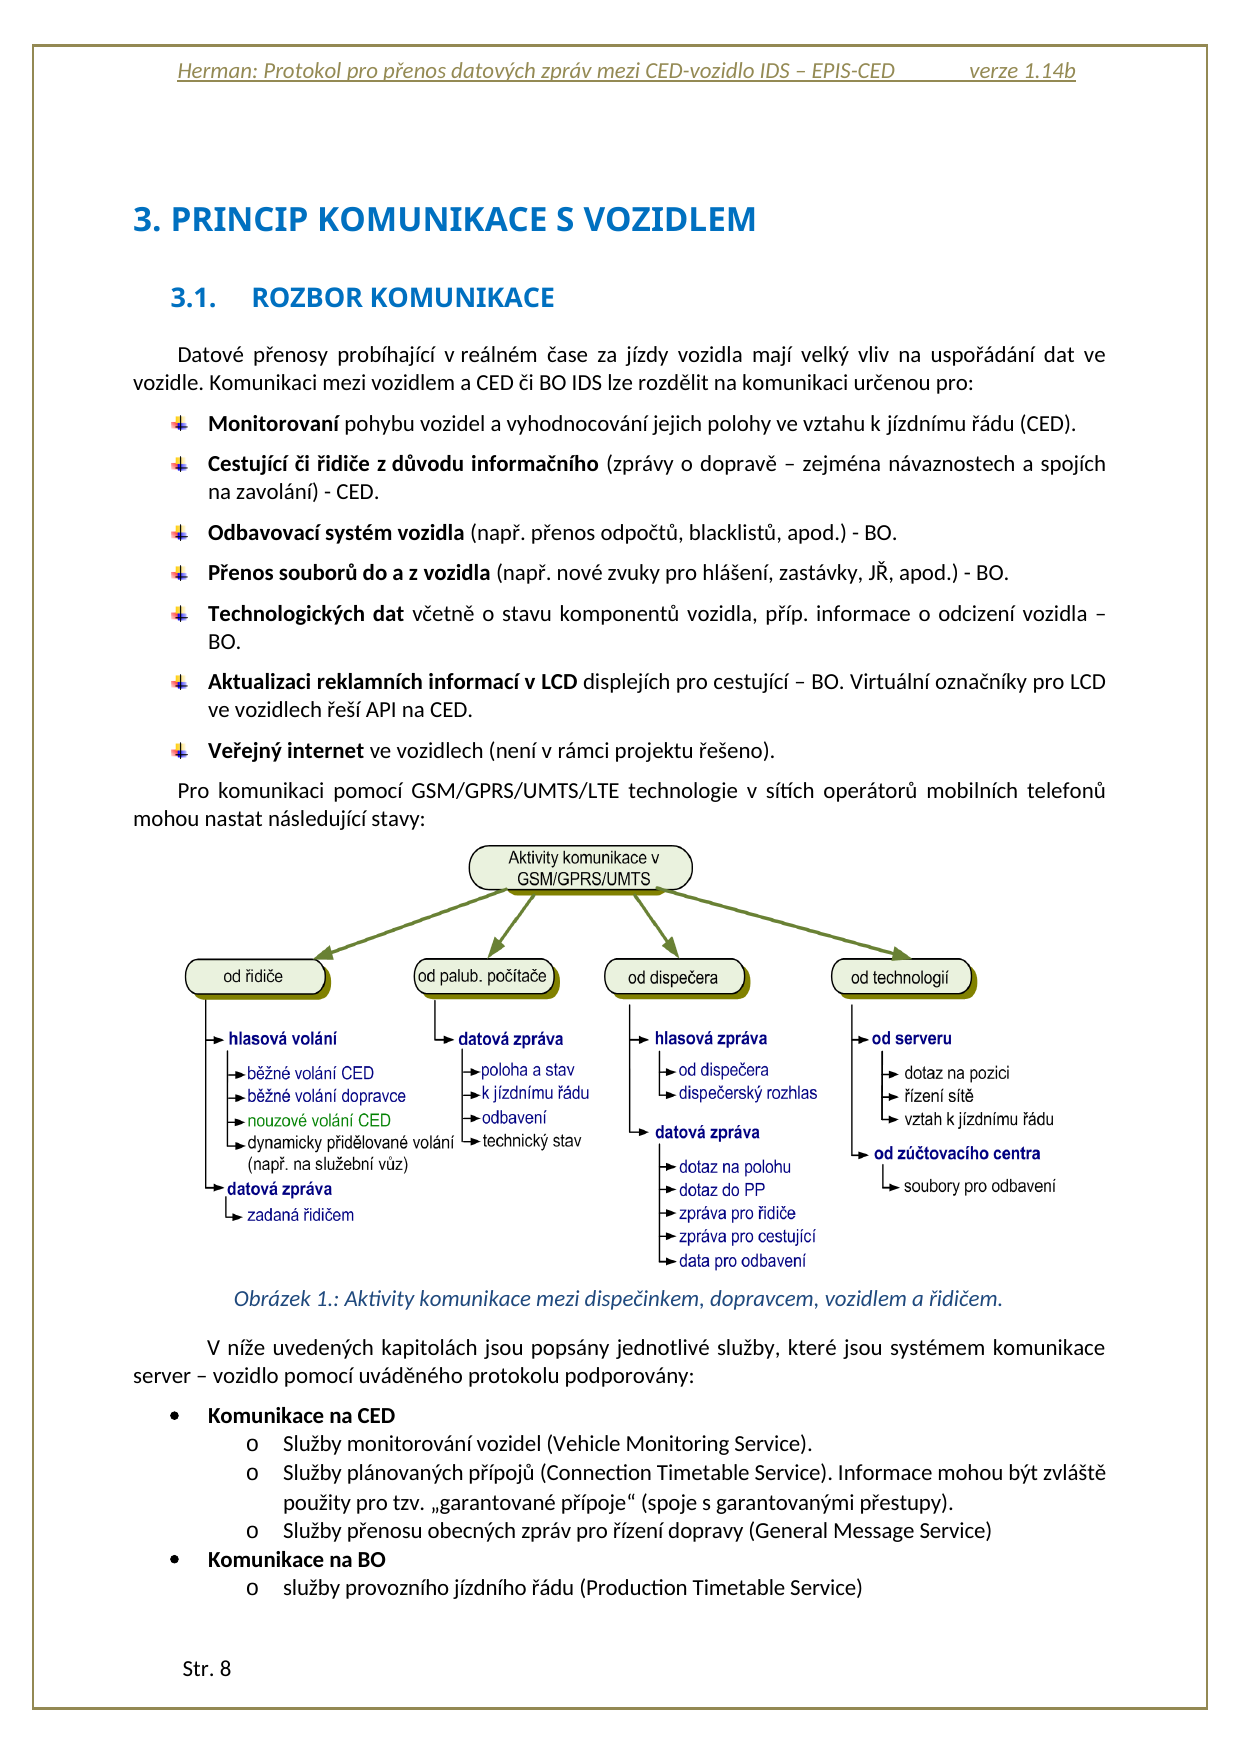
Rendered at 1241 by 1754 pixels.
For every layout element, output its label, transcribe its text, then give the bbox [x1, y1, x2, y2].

text Obrázek 1.: Aktivity komunikace mezi dispečinkem, dopravcem, vozidlem a řidičem. [133, 1284, 1107, 1312]
picture [171, 523, 188, 541]
list Služby přenosu obecných zpráv pro řízení dopravy (General Message Service) [245, 1516, 1107, 1545]
list Aktualizaci reklamních informací v LCD displejích pro cestující – BO. Virtuální označníky pro LCD ve vozidlech řeší API na CED. [170, 667, 1107, 723]
subtitle Princip komunikace s vozidlem [133, 195, 1107, 241]
list Monitorovaní pohybu vozidel a vyhodnocování jejich polohy ve vztahu k jízdnímu řádu (CED). [170, 409, 1107, 437]
picture [171, 455, 188, 472]
text V níže uvedených kapitolách jsou popsány jednotlivé služby, které jsou systémem komunikace server – vozidlo pomocí uváděného protokolu podporovány: [133, 1333, 1107, 1389]
text Datové přenosy probíhající v reálném čase za jízdy vozidla mají velký vliv na uspořádání dat ve vozidle. Komunikaci mezi vozidlem a CED či BO IDS lze rozdělit na komunikaci určenou pro: [133, 340, 1107, 396]
picture [171, 604, 188, 622]
picture [171, 564, 188, 581]
list Služby monitorování vozidel (Vehicle Monitoring Service). [245, 1429, 1107, 1458]
picture [171, 741, 188, 759]
list Cestující či řidiče z důvodu informačního (zprávy o dopravě – zejména návaznostech a spojích na zavolání) - CED. [170, 449, 1107, 505]
picture [171, 673, 188, 690]
list Služby plánovaných přípojů (Connection Timetable Service). Informace mohou být zvláště použity pro tzv. „garantované přípoje“ (spoje s garantovanými přestupy). [245, 1458, 1107, 1516]
list Komunikace na CED [170, 1401, 1107, 1429]
list Odbavovací systém vozidla (např. přenos odpočtů, blacklistů, apod.) - BO. [170, 518, 1107, 546]
picture [171, 414, 188, 431]
list Technologických dat včetně o stavu komponentů vozidla, příp. informace o odcizení vozidla – BO. [170, 599, 1107, 655]
list Veřejný internet ve vozidlech (není v rámci projektu řešeno). [170, 736, 1107, 764]
list služby provozního jízdního řádu (Production Timetable Service) [245, 1573, 1107, 1602]
subtitle Rozbor komunikace [170, 278, 1107, 315]
text Pro komunikaci pomocí GSM/GPRS/UMTS/LTE technologie v sítích operátorů mobilních telefonů mohou nastat následující stavy: [133, 776, 1107, 832]
picture [184, 845, 1056, 1272]
list Komunikace na BO [170, 1545, 1107, 1573]
list Přenos souborů do a z vozidla (např. nové zvuky pro hlášení, zastávky, JŘ, apod.) - BO. [170, 558, 1107, 586]
